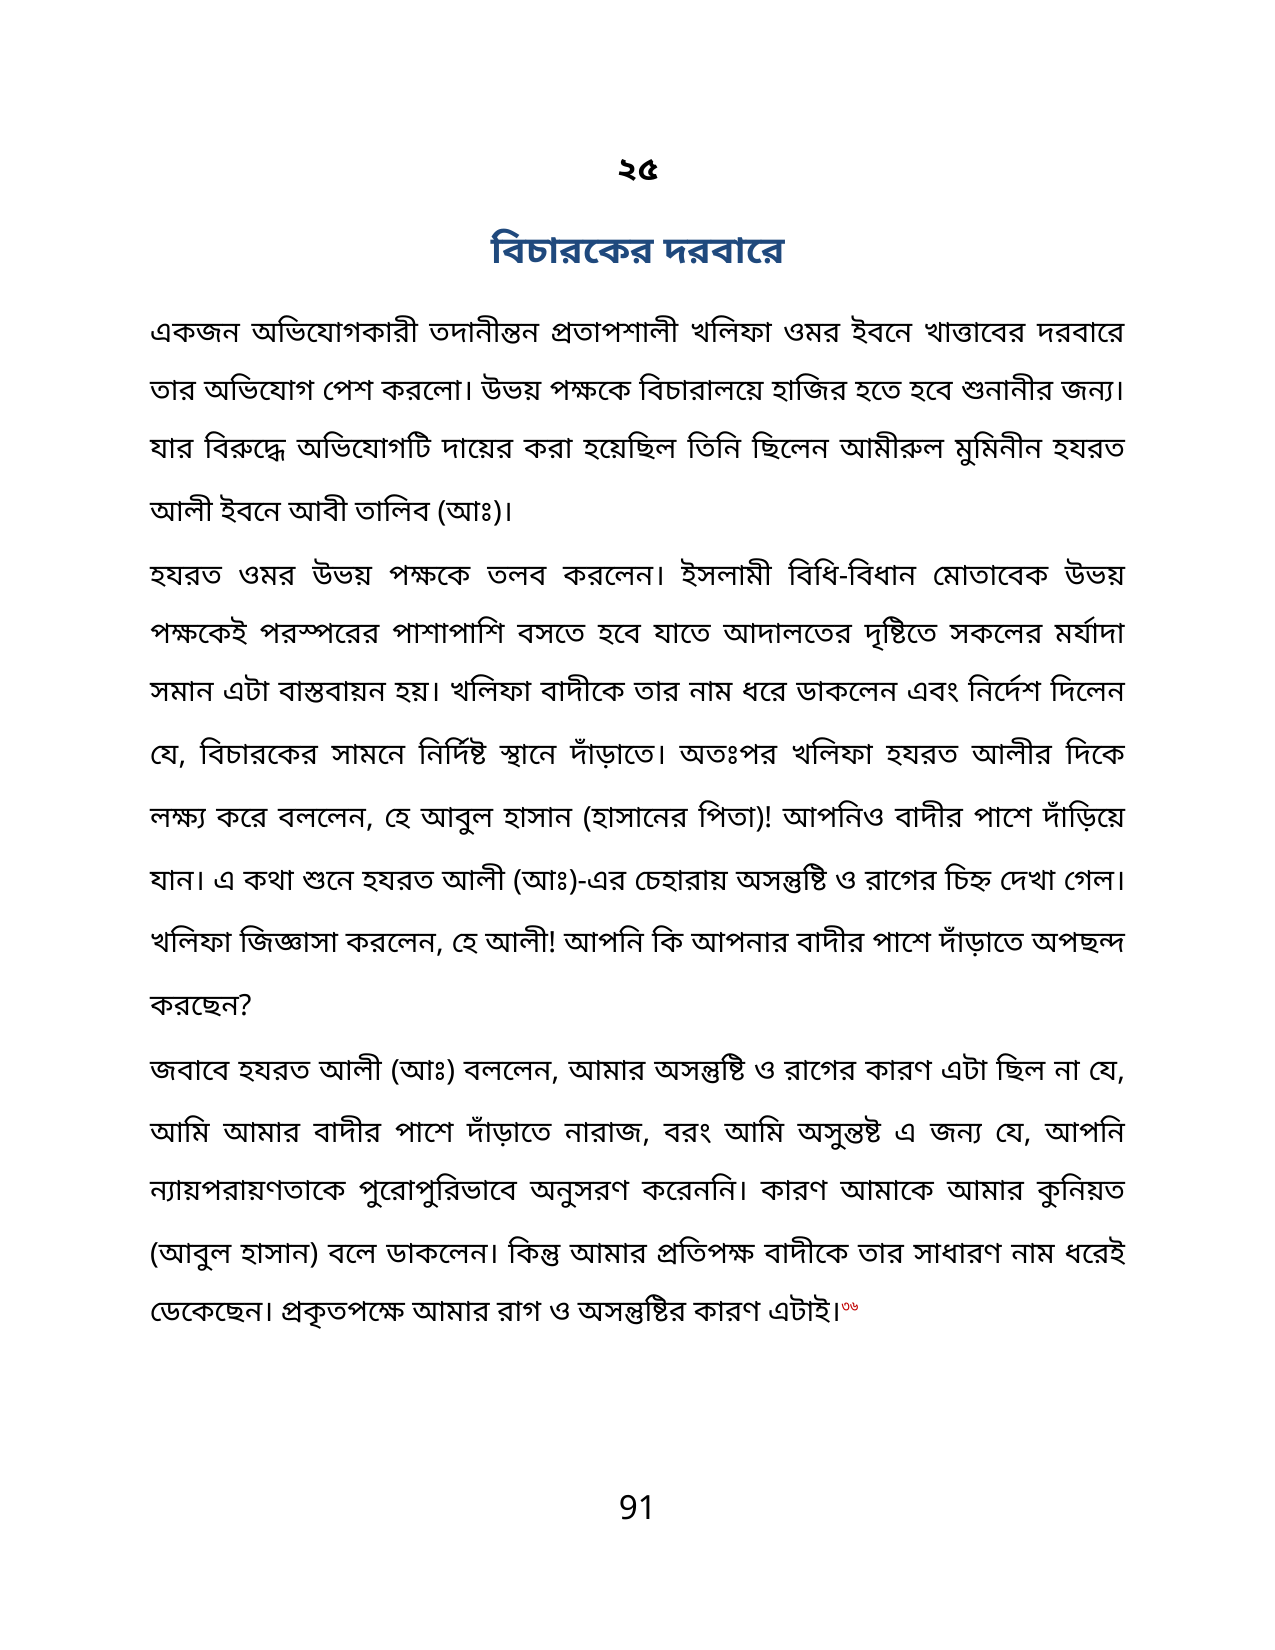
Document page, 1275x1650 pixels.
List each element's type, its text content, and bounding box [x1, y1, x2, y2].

text একজন অভিযোগকারী তদানীন্তন প্রতাপশালী খলিফা ওমর ইবনে খাত্তাবের দরবারে তার অভিযোগ পেশ করলো। উভয় পক্ষকে বিচারালয়ে হাজির হতে হবে শুনানীর জন্য। যার বিরুদ্ধে অভিযোগটি দায়ের করা হয়েছিল তিনি ছিলেন আমীরুল মুমিনীন হযরত আলী ইবনে আবী তালিব (আঃ)। [150, 316, 1125, 533]
subtitle বিচারকের দরবারে [150, 229, 1125, 278]
text ২৫ [150, 150, 1125, 194]
text হযরত ওমর উভয় পক্ষকে তলব করলেন। ইসলামী বিধি-বিধান মোতাবেক উভয় পক্ষকেই পরস্পরের পাশাপাশি বসতে হবে যাতে আদালতের দৃষ্টিতে সকলের মর্যাদা সমান এটা বাস্তবায়ন হয়। খলিফা বাদীকে তার নাম ধরে ডাকলেন এবং নির্দেশ দিলেন যে, বিচারকের সামনে নির্দিষ্ট স্থানে দাঁড়াতে। অতঃপর খলিফা হযরত আলীর দিকে লক্ষ্য করে বললেন, হে আবুল হাসান (হাসানের পিতা)! আপনিও বাদীর পাশে দাঁড়িয়ে যান। এ কথা শুনে হযরত আলী (আঃ)-এর চেহারায় অসন্তুষ্টি ও রাগের চিহ্ন দেখা গেল। খলিফা জিজ্ঞাসা করলেন, হে আলী! আপনি কি আপনার বাদীর পাশে দাঁড়াতে অপছন্দ করছেন? [150, 554, 1125, 1027]
text জবাবে হযরত আলী (আঃ) বললেন, আমার অসন্তুষ্টি ও রাগের কারণ এটা ছিল না যে, আমি আমার বাদীর পাশে দাঁড়াতে নারাজ, বরং আমি অসুন্তষ্ট এ জন্য যে, আপনি ন্যায়পরায়ণতাকে পুরোপুরিভাবে অনুসরণ করেননি। কারণ আমাকে আমার কুনিয়ত (আবুল হাসান) বলে ডাকলেন। কিন্তু আমার প্রতিপক্ষ বাদীকে তার সাধারণ নাম ধরেই ডেকেছেন। প্রকৃতপক্ষে আমার রাগ ও অসন্তুষ্টির কারণ এটাই।৩৬ [150, 1049, 1125, 1333]
